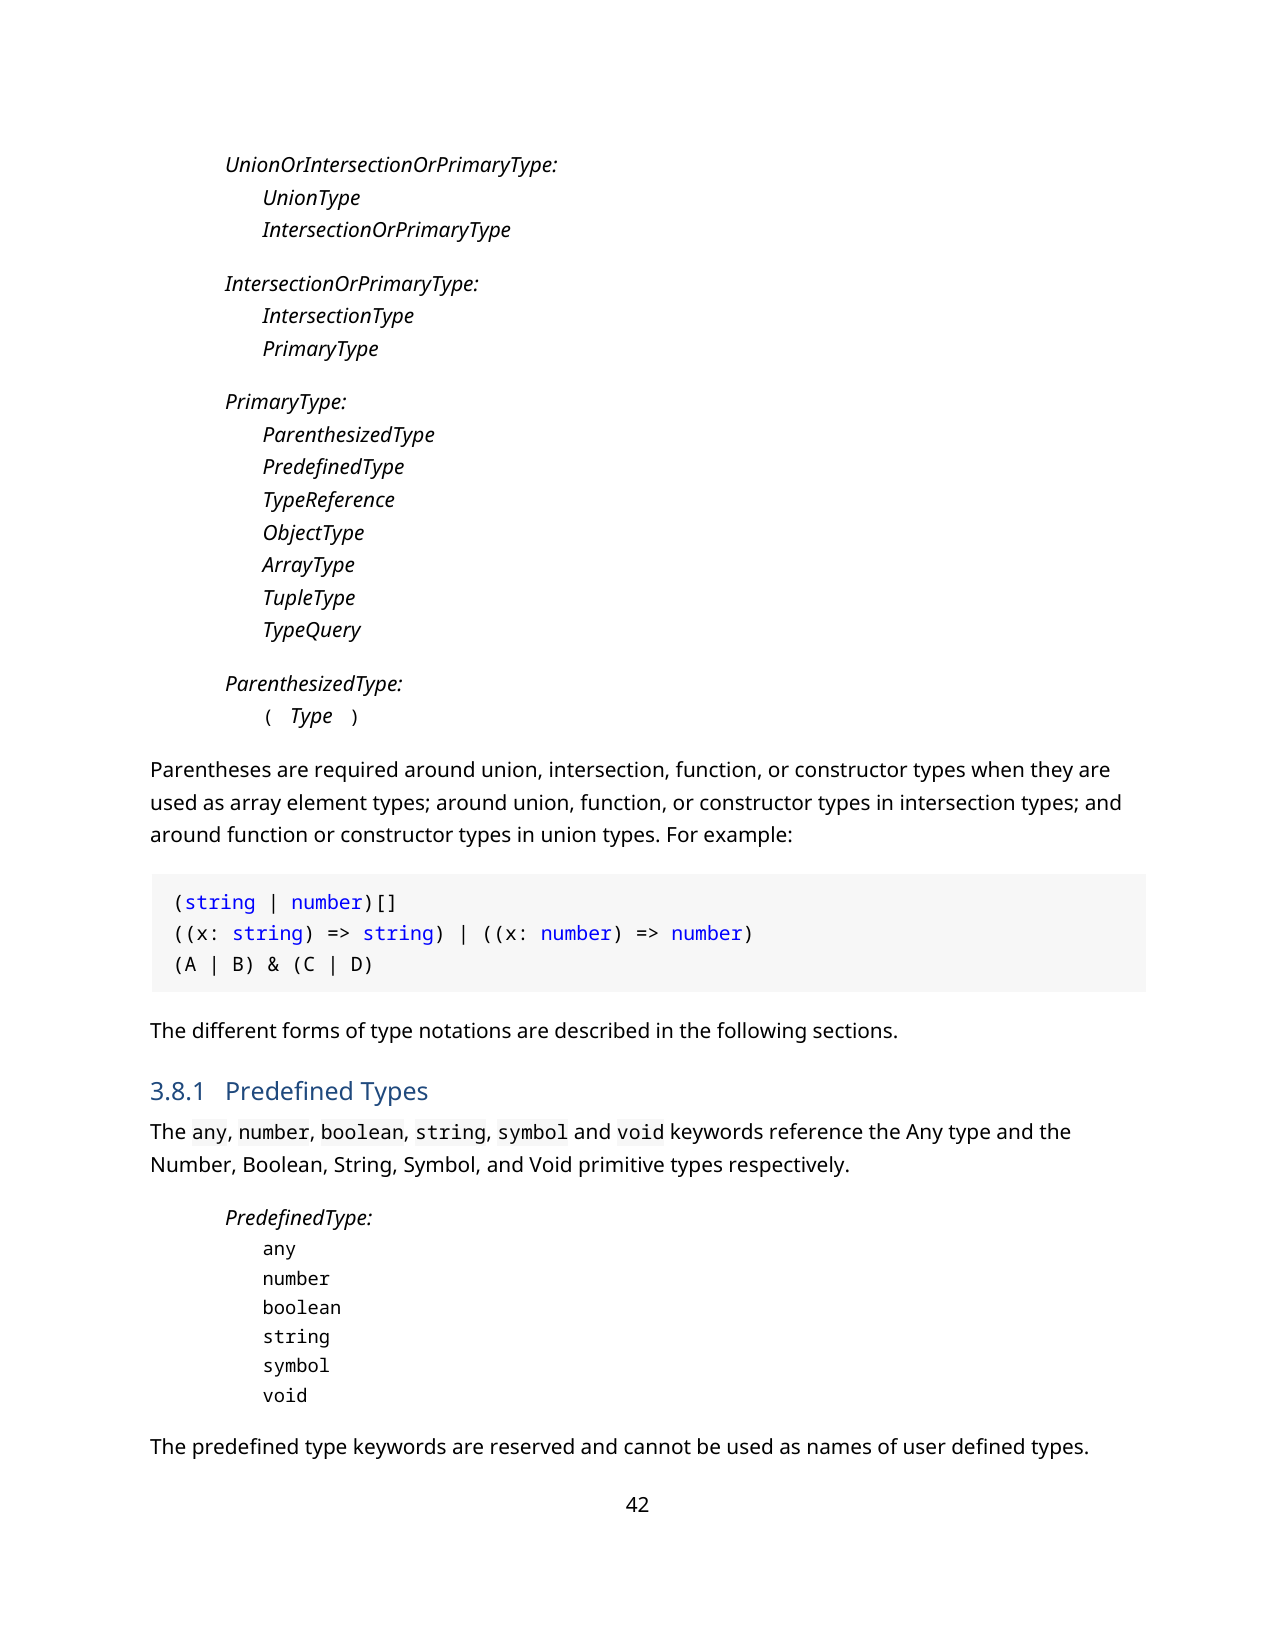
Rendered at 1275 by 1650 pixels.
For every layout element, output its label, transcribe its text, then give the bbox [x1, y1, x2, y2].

subtitle Predefined Types [150, 1074, 1125, 1108]
text The predefined type keywords are reserved and cannot be used as names of user defined types. [150, 1432, 1125, 1461]
text (string | number)[] ((x: string) => string) | ((x: number) => number) (A | B) & (C | D) [164, 886, 1133, 979]
text PrimaryType: ParenthesizedType PredefinedType TypeReference ObjectType ArrayType TupleType TypeQuery [225, 387, 1125, 644]
text Parentheses are required around union, intersection, function, or constructor types when they are used as array element types; around union, function, or constructor types in intersection types; and around function or constructor types in union types. For example: [150, 755, 1125, 849]
text ParenthesizedType: ( Type ) [225, 669, 1125, 730]
text UnionOrIntersectionOrPrimaryType: UnionType IntersectionOrPrimaryType [225, 150, 1125, 244]
text IntersectionOrPrimaryType: IntersectionType PrimaryType [225, 269, 1125, 362]
text The different forms of type notations are described in the following sections. [150, 1016, 1125, 1045]
text PredefinedType: any number boolean string symbol void [225, 1203, 1125, 1407]
text The any, number, boolean, string, symbol and void keywords reference the Any type and the Number, Boolean, String, Symbol, and Void primitive types respectively. [150, 1117, 1125, 1178]
